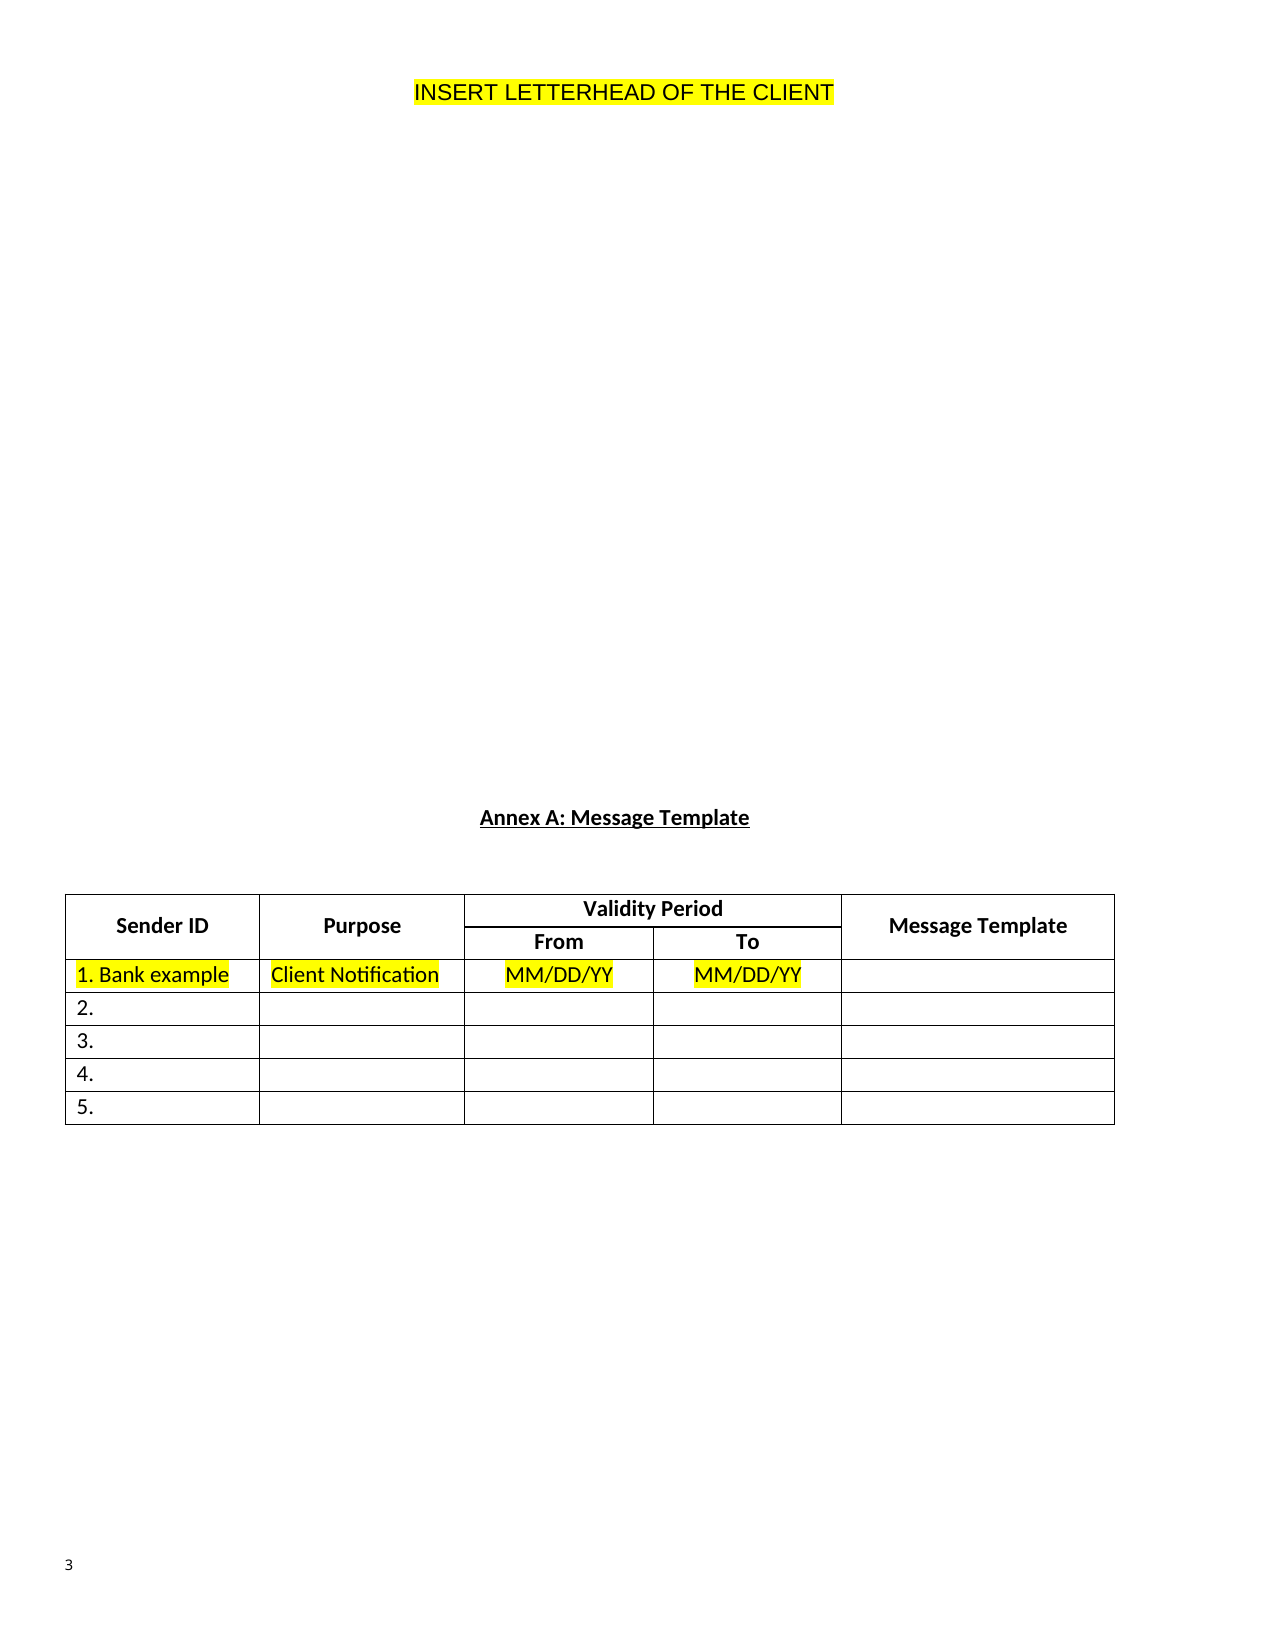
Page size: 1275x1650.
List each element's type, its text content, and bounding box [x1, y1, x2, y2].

table_cell [842, 1026, 1114, 1058]
table_cell [654, 1092, 841, 1124]
table_cell [465, 1026, 653, 1058]
table_cell 2. [66, 993, 259, 1025]
table_cell MM/DD/YY [465, 960, 653, 992]
table_cell [465, 1092, 653, 1124]
table_cell [654, 1059, 841, 1091]
table_cell [842, 1059, 1114, 1091]
table_cell 3. [66, 1026, 259, 1058]
table_cell MM/DD/YY [654, 960, 841, 992]
table_cell [260, 1092, 464, 1124]
table_cell [465, 993, 653, 1025]
table_cell [842, 993, 1114, 1025]
table_header Message Template [842, 895, 1114, 959]
table_cell [842, 960, 1114, 992]
table_cell [260, 1026, 464, 1058]
table_cell Client Notification [260, 960, 464, 992]
table_cell [654, 993, 841, 1025]
table_cell To [654, 928, 841, 959]
text Annex A: Message Template [64, 803, 1164, 831]
table_cell [654, 1026, 841, 1058]
table_cell 5. [66, 1092, 259, 1124]
table_cell 1. Bank example [66, 960, 259, 992]
table_cell 4. [66, 1059, 259, 1091]
table_header Purpose [260, 895, 464, 959]
table_cell [465, 1059, 653, 1091]
table_header Validity Period [465, 895, 841, 926]
table_cell [260, 1059, 464, 1091]
table_header Sender ID [66, 895, 259, 959]
table_cell [260, 993, 464, 1025]
table_cell [842, 1092, 1114, 1124]
table_cell From [465, 928, 653, 959]
